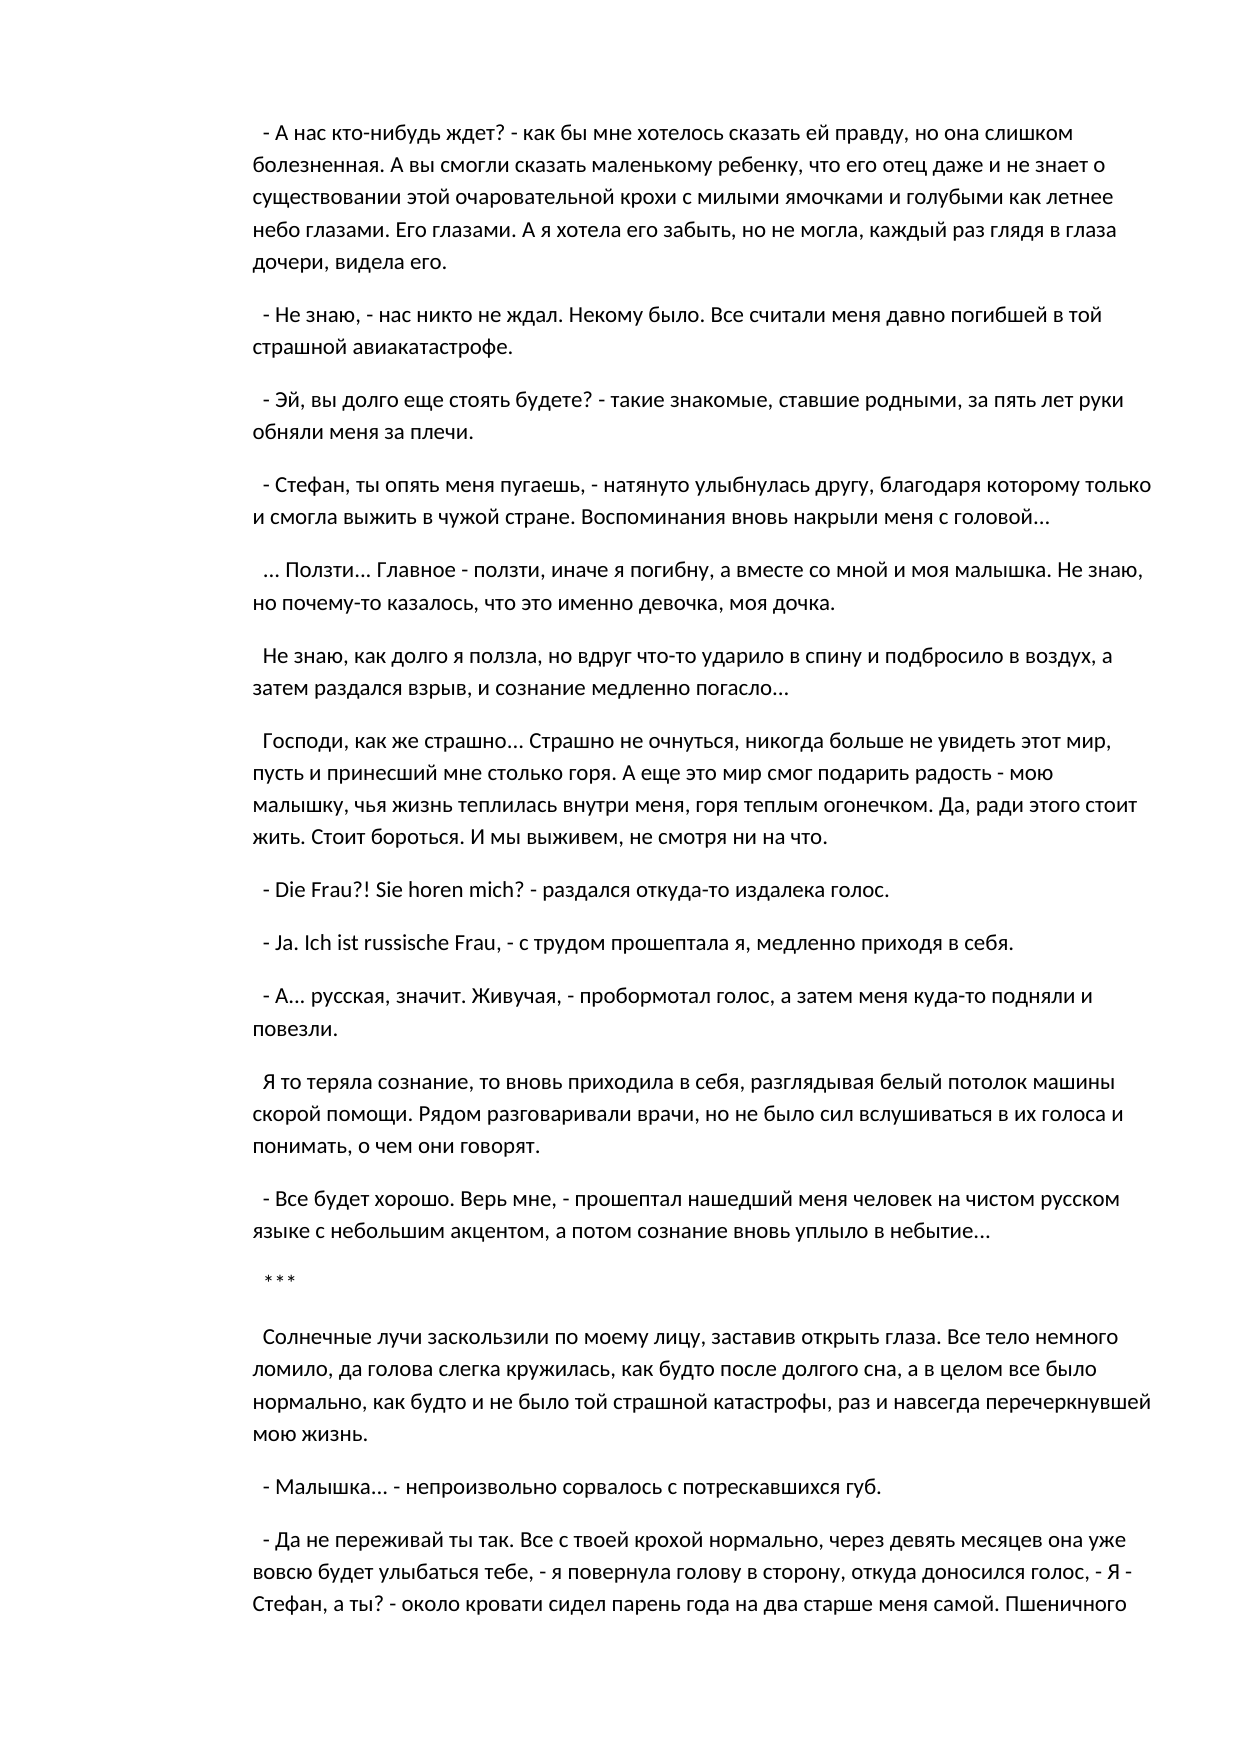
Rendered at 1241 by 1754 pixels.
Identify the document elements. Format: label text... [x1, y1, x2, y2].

text *** [252, 1269, 1152, 1297]
text Не знаю, как долго я ползла, но вдруг что-то ударило в спину и подбросило в воздух, а затем раздался взрыв, и сознание медленно погасло... [252, 641, 1152, 701]
text ... Ползти... Главное - ползти, иначе я погибну, а вместе со мной и моя малышка. Не знаю, но почему-то казалось, что это именно девочка, моя дочка. [252, 556, 1152, 616]
text - Ja. Ich ist russische Frau, - с трудом прошептала я, медленно приходя в себя. [252, 928, 1152, 957]
text Солнечные лучи заскользили по моему лицу, заставив открыть глаза. Все тело немного ломило, да голова слегка кружилась, как будто после долгого сна, а в целом все было нормально, как будто и не было той страшной катастрофы, раз и навсегда перечеркнувшей мою жизнь. [252, 1322, 1152, 1447]
text - Стефан, ты опять меня пугаешь, - натянуто улыбнулась другу, благодаря которому только и смогла выжить в чужой стране. Воспоминания вновь накрыли меня с головой... [252, 470, 1152, 531]
text - А... русская, значит. Живучая, - пробормотал голос, а затем меня куда-то подняли и повезли. [252, 982, 1152, 1042]
text - Эй, вы долго еще стоять будете? - такие знакомые, ставшие родными, за пять лет руки обняли меня за плечи. [252, 385, 1152, 445]
text Я то теряла сознание, то вновь приходила в себя, разглядывая белый потолок машины скорой помощи. Рядом разговаривали врачи, но не было сил вслушиваться в их голоса и понимать, о чем они говорят. [252, 1067, 1152, 1159]
text - Не знаю, - нас никто не ждал. Некому было. Все считали меня давно погибшей в той страшной авиакатастрофе. [252, 300, 1152, 360]
text - Малышка... - непроизвольно сорвалось с потрескавшихся губ. [252, 1472, 1152, 1500]
text - А нас кто-нибудь ждет? - как бы мне хотелось сказать ей правду, но она слишком болезненная. А вы смогли сказать маленькому ребенку, что его отец даже и не знает о существовании этой очаровательной крохи с милыми ямочками и голубыми как летнее небо глазами. Его глазами. А я хотела его забыть, но не могла, каждый раз глядя в глаза дочери, видела его. [252, 118, 1152, 275]
text - Die Frau?! Sie horen mich? - раздался откуда-то издалека голос. [252, 876, 1152, 903]
text - Все будет хорошо. Верь мне, - прошептал нашедший меня человек на чистом русском языке с небольшим акцентом, а потом сознание вновь уплыло в небытие... [252, 1184, 1152, 1244]
text Господи, как же страшно... Страшно не очнуться, никогда больше не увидеть этот мир, пусть и принесший мне столько горя. А еще это мир смог подарить радость - мою малышку, чья жизнь теплилась внутри меня, горя теплым огонечком. Да, ради этого стоит жить. Стоит бороться. И мы выживем, не смотря ни на что. [252, 726, 1152, 851]
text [252, 1525, 1152, 1617]
